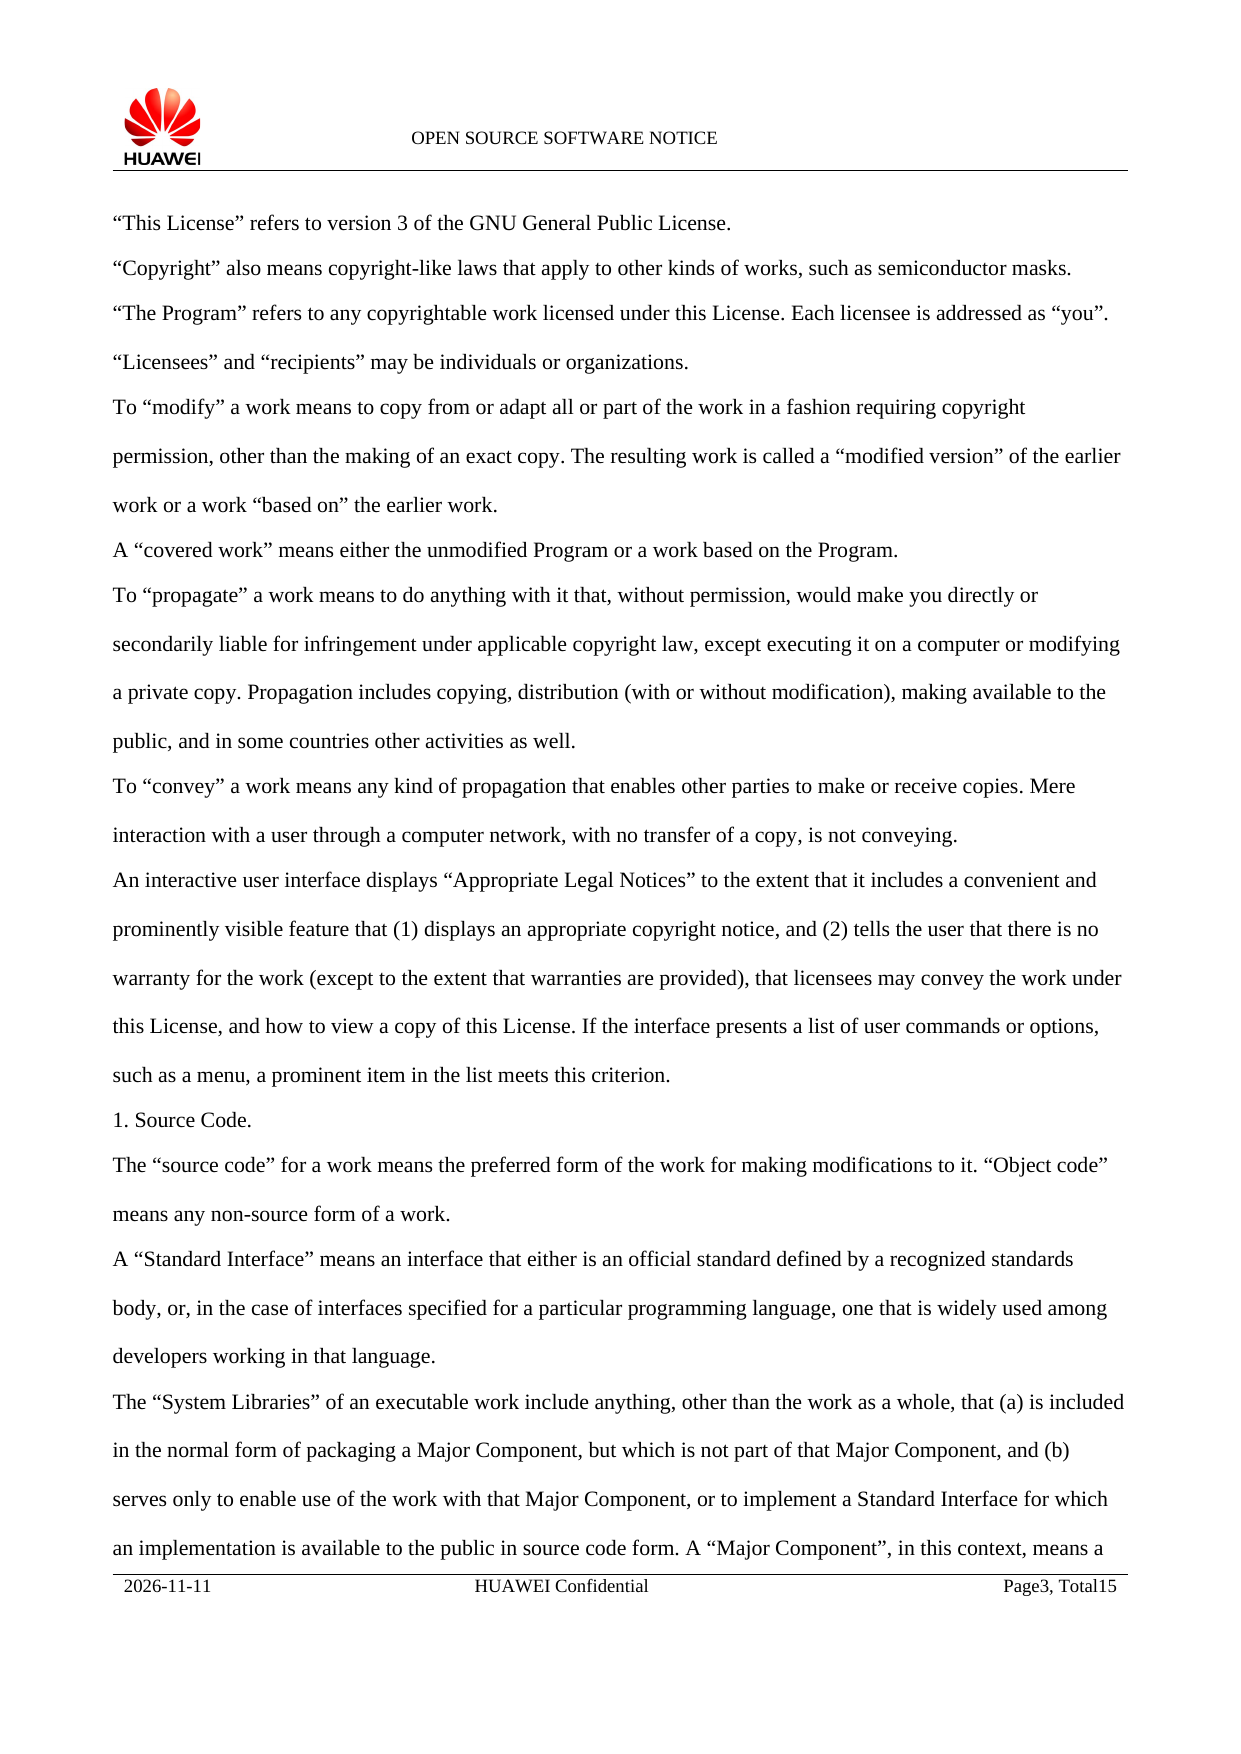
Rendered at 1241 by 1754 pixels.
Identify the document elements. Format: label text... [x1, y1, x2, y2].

text To “modify” a work means to copy from or adapt all or part of the work in a fashion requiring copyright permission, other than the making of an exact copy. The resulting work is called a “modified version” of the earlier work or a work “based on” the earlier work. [112, 390, 1128, 520]
text “This License” refers to version 3 of the GNU General Public License. [112, 206, 1128, 239]
text An interactive user interface displays “Appropriate Legal Notices” to the extent that it includes a convenient and prominently visible feature that (1) displays an appropriate copyright notice, and (2) tells the user that there is no warranty for the work (except to the extent that warranties are provided), that licensees may convey the work under this License, and how to view a copy of this License. If the interface presents a list of user commands or options, such as a menu, a prominent item in the list meets this criterion. [112, 863, 1128, 1091]
text To “convey” a work means any kind of propagation that enables other parties to make or receive copies. Mere interaction with a user through a computer network, with no transfer of a copy, is not conveying. [112, 769, 1128, 851]
text A “Standard Interface” means an interface that either is an official standard defined by a recognized standards body, or, in the case of interfaces specified for a particular programming language, one that is widely used among developers working in that language. [112, 1242, 1128, 1372]
picture [124, 88, 201, 165]
text “The Program” refers to any copyrightable work licensed under this License. Each licensee is addressed as “you”. “Licensees” and “recipients” may be individuals or organizations. [112, 297, 1128, 378]
text A “covered work” means either the unmodified Program or a work based on the Program. [112, 533, 1128, 566]
text “Copyright” also means copyright-like laws that apply to other kinds of works, such as semiconductor masks. [112, 251, 1128, 284]
text To “propagate” a work means to do anything with it that, without permission, would make you directly or secondarily liable for infringement under applicable copyright law, except executing it on a computer or modifying a private copy. Propagation includes copying, distribution (with or without modification), making available to the public, and in some countries other activities as well. [112, 578, 1128, 757]
text 1. Source Code. [112, 1103, 1128, 1136]
text The “source code” for a work means the preferred form of the work for making modifications to it. “Object code” means any non-source form of a work. [112, 1148, 1128, 1230]
